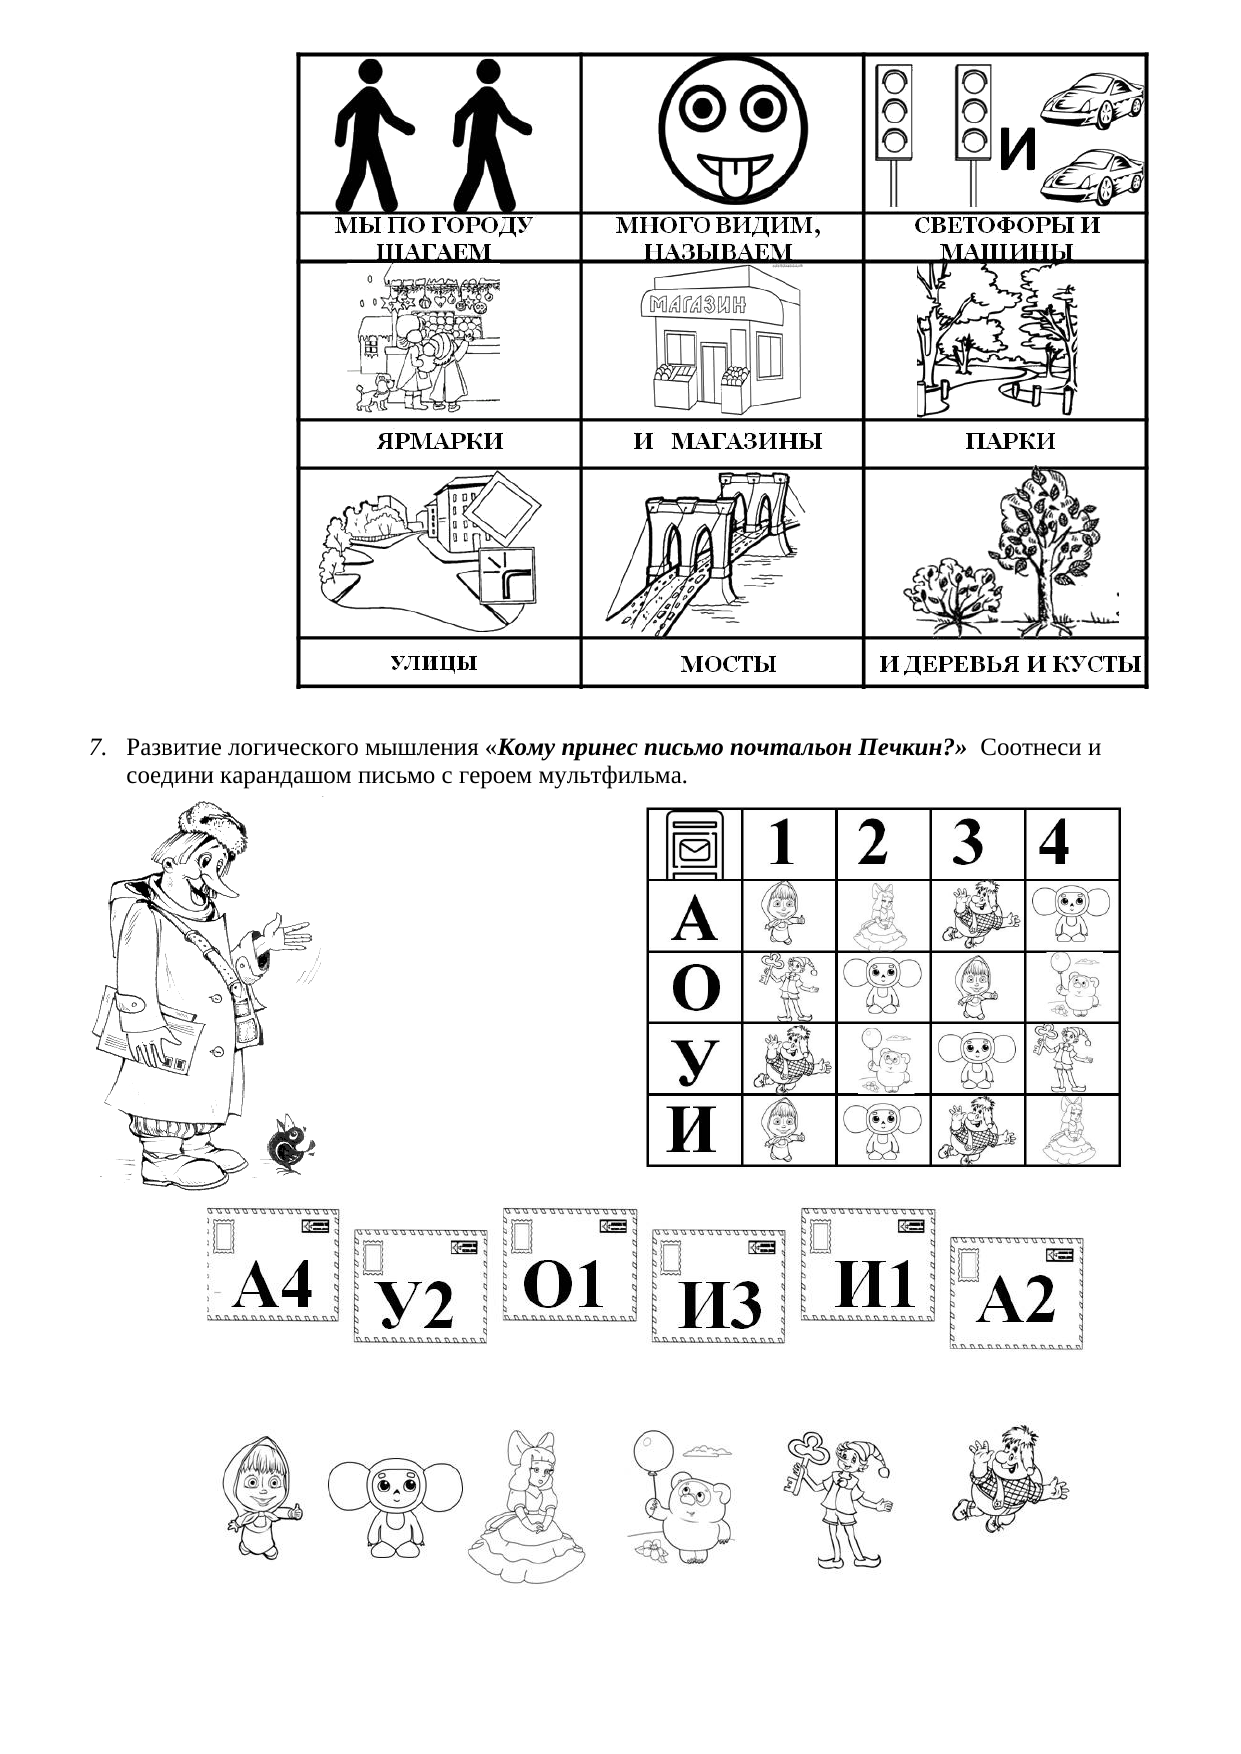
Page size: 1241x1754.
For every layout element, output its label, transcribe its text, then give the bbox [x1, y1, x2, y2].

list Развитие логического мышления «Кому принес письмо почтальон Печкин?» Соотнеси и соедини карандашом письмо с героем мультфильма. [89, 732, 1152, 789]
picture [277, 50, 1167, 689]
picture [626, 796, 1130, 1177]
picture [207, 1206, 1115, 1597]
